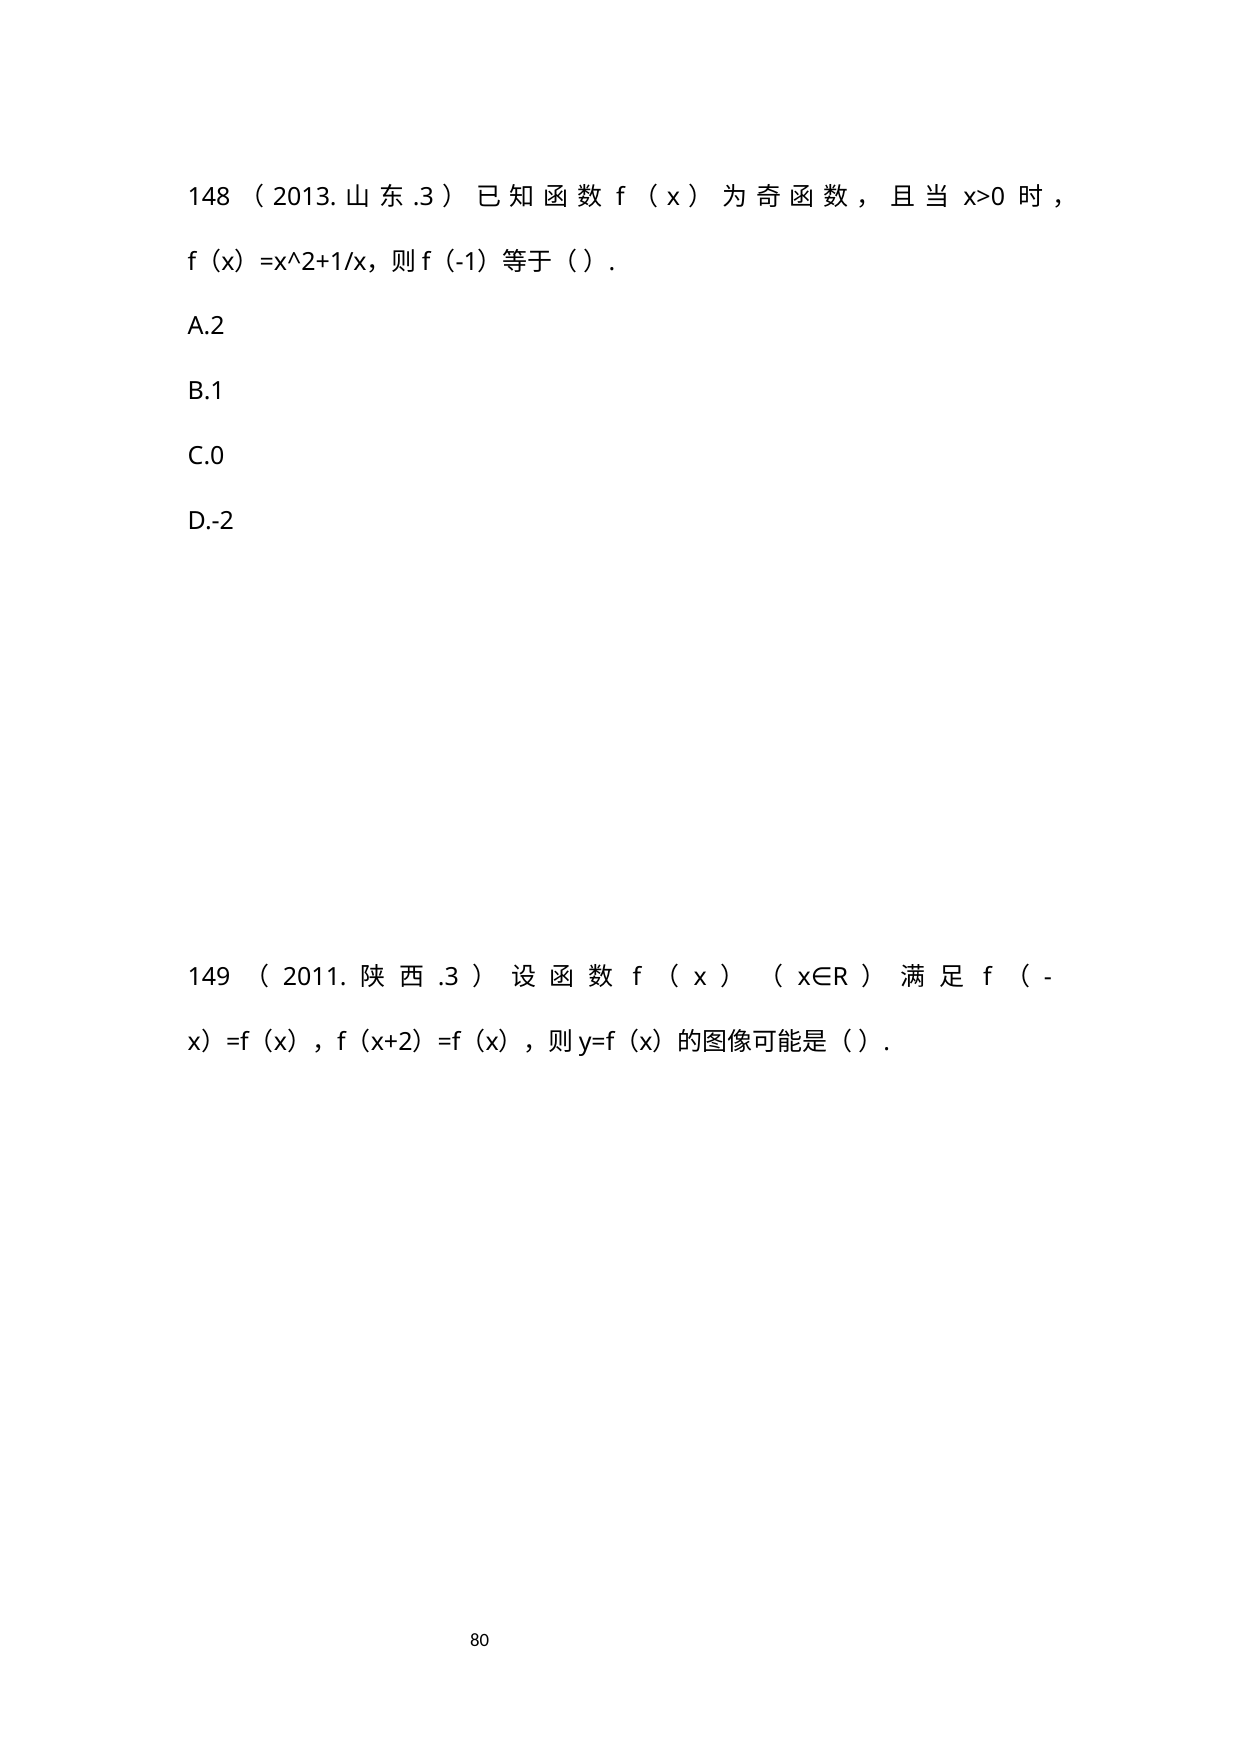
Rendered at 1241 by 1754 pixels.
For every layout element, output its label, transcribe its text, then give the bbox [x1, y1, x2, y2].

list 148（2013.山东.3）已知函数f（x）为奇函数，且当x>0时，f（x）=x^2+1/x，则f（-1）等于（ ）. [187, 162, 1053, 292]
list A.2 [187, 292, 1053, 357]
list C.0 [187, 422, 1053, 487]
list 149（2011.陕西.3）设函数f（x）（x∈R）满足f（-x）=f（x），f（x+2）=f（x），则y=f（x）的图像可能是（ ）. [187, 942, 1053, 1072]
list D.-2 [187, 487, 1053, 552]
list B.1 [187, 357, 1053, 422]
